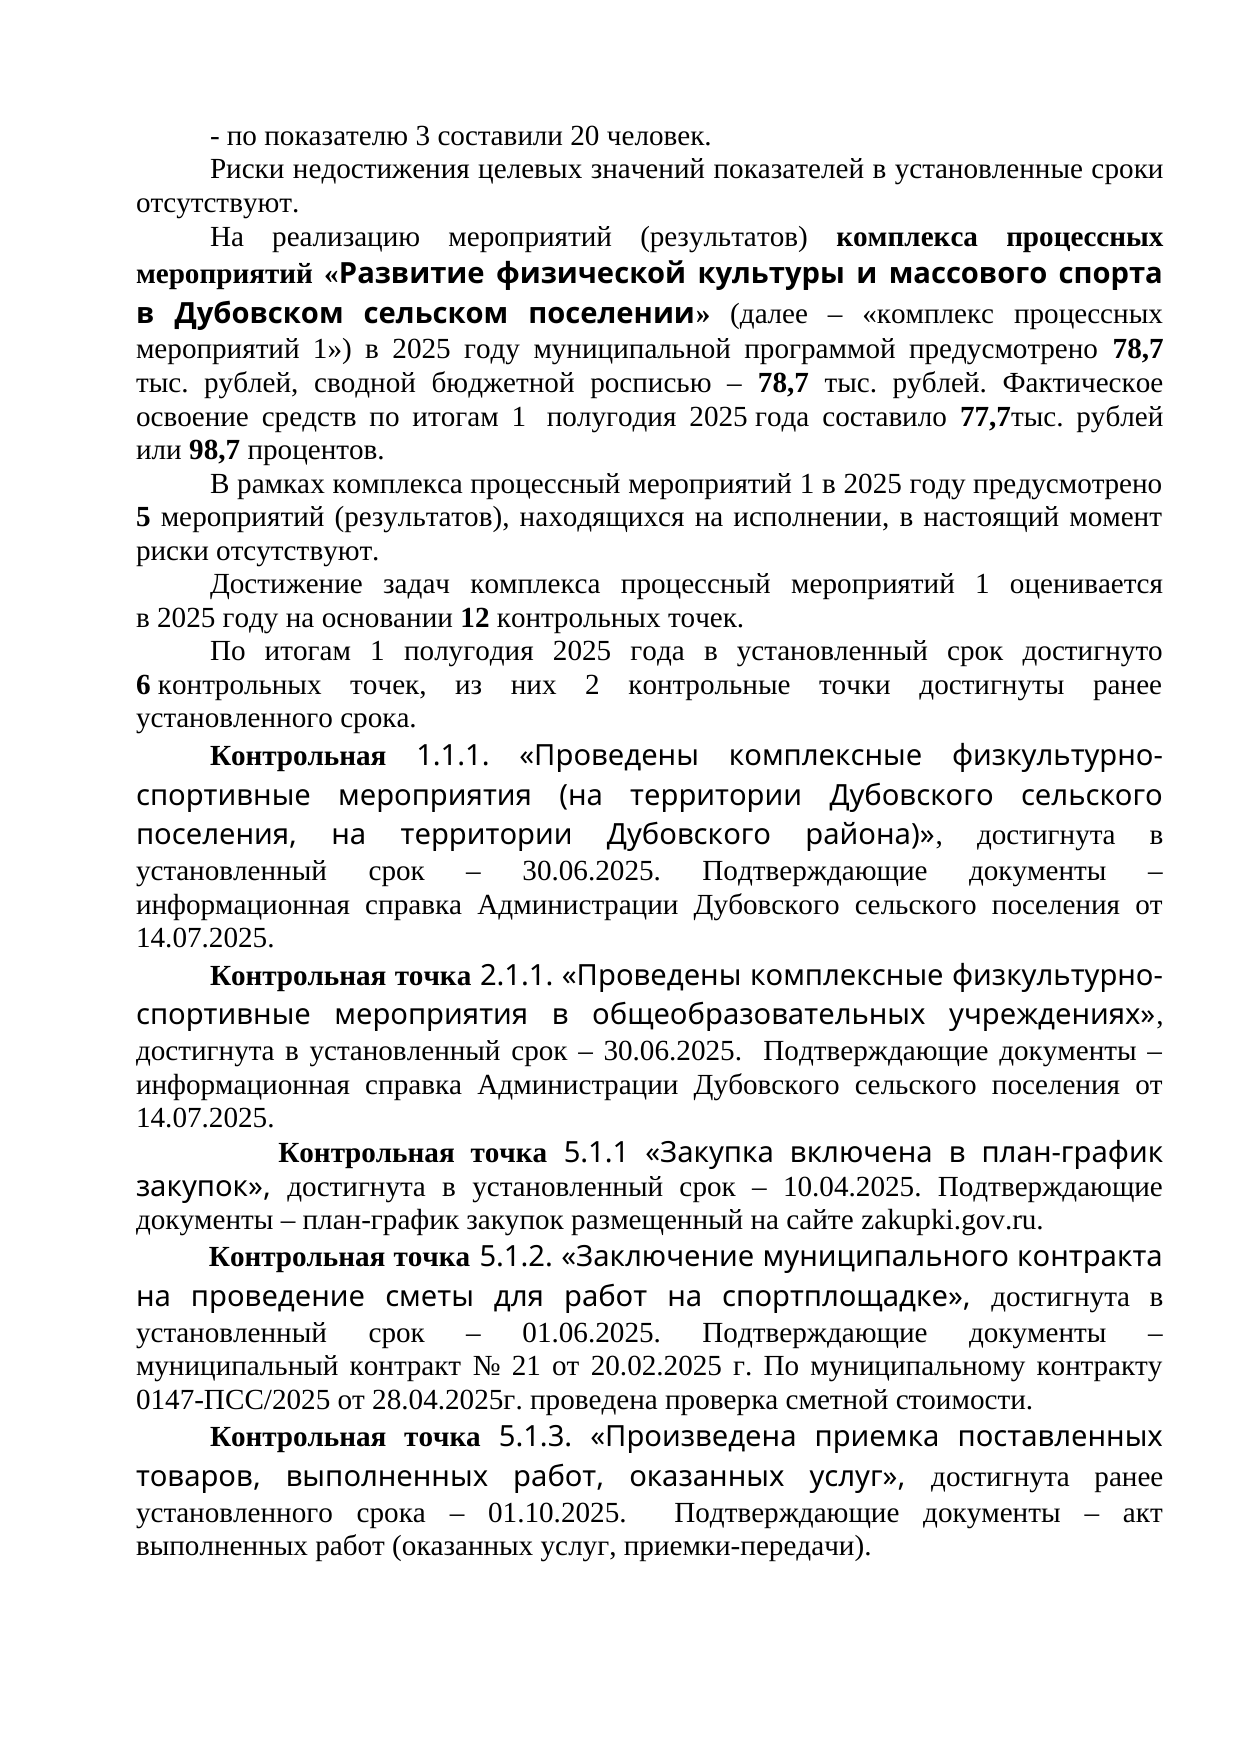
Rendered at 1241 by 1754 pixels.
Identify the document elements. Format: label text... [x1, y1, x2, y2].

text - по показателю 3 составили 20 человек. [136, 118, 1163, 152]
text Контрольная точка 5.1.1 «Закупка включена в план-график закупок», достигнута в установленный срок – 10.04.2025. Подтверждающие документы – план-график закупок размещенный на сайте zakupki.gov.ru. [136, 1134, 1163, 1235]
text Достижение задач комплекса процессный мероприятий 1 оценивается в 2025 году на основании 12 контрольных точек. [136, 566, 1163, 633]
text По итогам 1 полугодия 2025 года в установленный срок достигнуто 6 контрольных точек, из них 2 контрольные точки достигнуты ранее установленного срока. [136, 633, 1163, 734]
text Контрольная 1.1.1. «Проведены комплексные физкультурно-спортивные мероприятия (на территории Дубовского сельского поселения, на территории Дубовского района)», достигнута в установленный срок – 30.06.2025. Подтверждающие документы – информационная справка Администрации Дубовского сельского поселения от 14.07.2025. [136, 734, 1163, 954]
text Контрольная точка 5.1.2. «Заключение муниципального контракта на проведение сметы для работ на спортплощадке», достигнута в установленный срок – 01.06.2025. Подтверждающие документы – муниципальный контракт № 21 от 20.02.2025 г. По муниципальному контракту 0147-ПСС/2025 от 28.04.2025г. проведена проверка сметной стоимости. [136, 1235, 1163, 1415]
text Контрольная точка 2.1.1. «Проведены комплексные физкультурно-спортивные мероприятия в общеобразовательных учреждениях», достигнута в установленный срок – 30.06.2025. Подтверждающие документы – информационная справка Администрации Дубовского сельского поселения от 14.07.2025. [136, 954, 1163, 1134]
text Контрольная точка 5.1.3. «Произведена приемка поставленных товаров, выполненных работ, оказанных услуг», достигнута ранее установленного срока – 01.10.2025. Подтверждающие документы – акт выполненных работ (оказанных услуг, приемки-передачи). [136, 1415, 1163, 1562]
text В рамках комплекса процессный мероприятий 1 в 2025 году предусмотрено 5 мероприятий (результатов), находящихся на исполнении, в настоящий момент риски отсутствуют. [136, 466, 1163, 566]
text На реализацию мероприятий (результатов) комплекса процессных мероприятий «Развитие физической культуры и массового спорта в Дубовском сельском поселении» (далее – «комплекс процессных мероприятий 1») в 2025 году муниципальной программой предусмотрено 78,7 тыс. рублей, сводной бюджетной росписью – 78,7 тыс. рублей. Фактическое освоение средств по итогам 1 полугодия 2025 года составило 77,7тыс. рублей или 98,7 процентов. [136, 219, 1163, 466]
text Риски недостижения целевых значений показателей в установленные сроки отсутствуют. [136, 152, 1163, 219]
